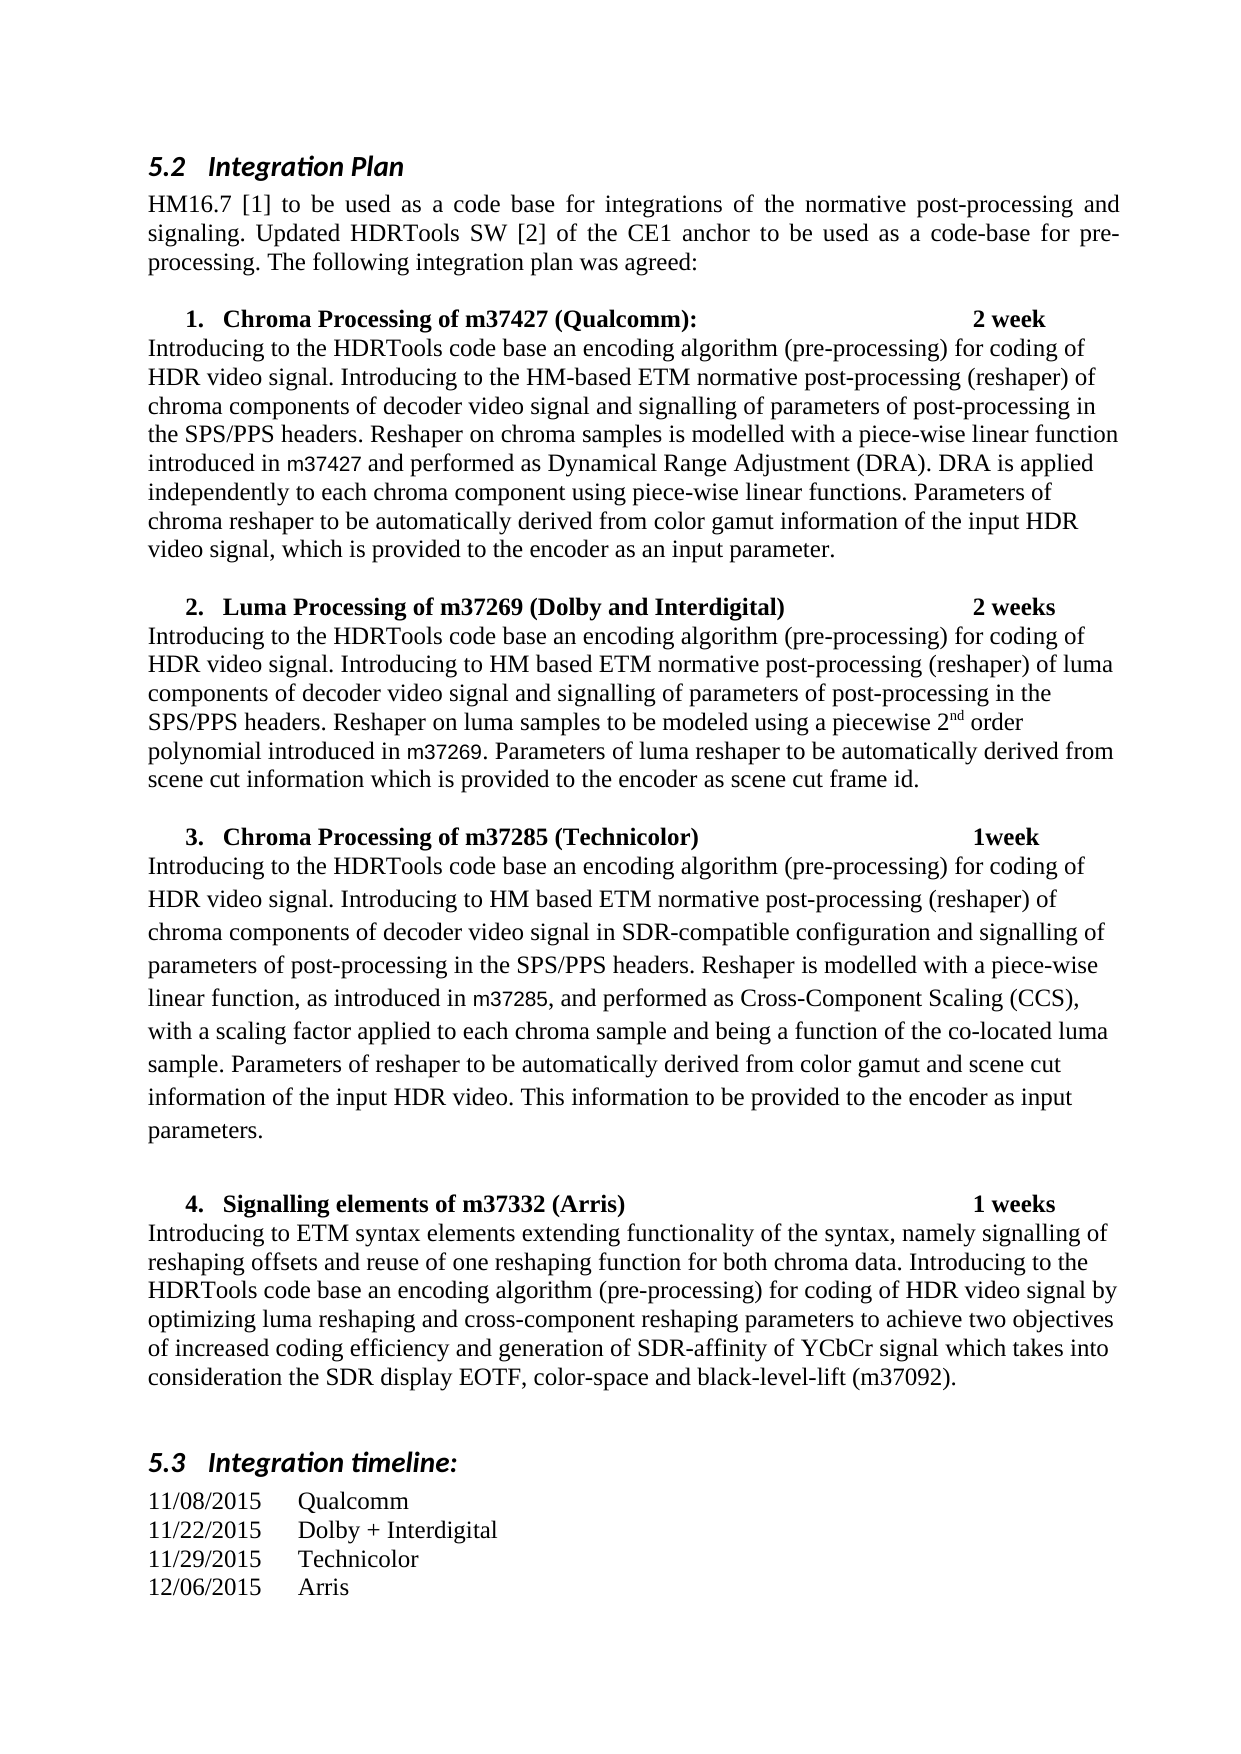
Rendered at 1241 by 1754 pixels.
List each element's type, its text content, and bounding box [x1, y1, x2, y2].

text 12/06/2015 Arris [148, 1572, 1122, 1601]
list Chroma Processing of m37285 (Technicolor) 1week [185, 822, 1122, 851]
text 11/08/2015 Qualcomm [148, 1486, 1122, 1515]
list Luma Processing of m37269 (Dolby and Interdigital) 2 weeks [185, 592, 1122, 621]
text HM16.7 [1] to be used as a code base for integrations of the normative post-processing and signaling. Updated HDRTools SW [2] of the CE1 anchor to be used as a code-base for pre-processing. The following integration plan was agreed: [148, 189, 1122, 276]
list Chroma Processing of m37427 (Qualcomm): 2 week [185, 304, 1122, 333]
text Introducing to the HDRTools code base an encoding algorithm (pre-processing) for coding of HDR video signal. Introducing to HM based ETM normative post-processing (reshaper) of luma components of decoder video signal and signalling of parameters of post-processing in the SPS/PPS headers. Reshaper on luma samples to be modeled using a piecewise 2nd order polynomial introduced in m37269. Parameters of luma reshaper to be automatically derived from scene cut information which is provided to the encoder as scene cut frame id. [148, 621, 1122, 793]
subtitle Integration Plan [148, 148, 1122, 183]
text Introducing to the HDRTools code base an encoding algorithm (pre-processing) for coding of HDR video signal. Introducing to HM based ETM normative post-processing (reshaper) of chroma components of decoder video signal in SDR-compatible configuration and signalling of parameters of post-processing in the SPS/PPS headers. Reshaper is modelled with a piece-wise linear function, as introduced in m37285, and performed as Cross-Component Scaling (CCS), with a scaling factor applied to each chroma sample and being a function of the co-located luma sample. Parameters of reshaper to be automatically derived from color gamut and scene cut information of the input HDR video. This information to be provided to the encoder as input parameters. [148, 851, 1122, 1144]
list Signalling elements of m37332 (Arris) 1 weeks [185, 1189, 1122, 1218]
text 11/29/2015 Technicolor [148, 1544, 1122, 1572]
text Introducing to the HDRTools code base an encoding algorithm (pre-processing) for coding of HDR video signal. Introducing to the HM-based ETM normative post-processing (reshaper) of chroma components of decoder video signal and signalling of parameters of post-processing in the SPS/PPS headers. Reshaper on chroma samples is modelled with a piece-wise linear function introduced in m37427 and performed as Dynamical Range Adjustment (DRA). DRA is applied independently to each chroma component using piece-wise linear functions. Parameters of chroma reshaper to be automatically derived from color gamut information of the input HDR video signal, which is provided to the encoder as an input parameter. [148, 333, 1122, 563]
subtitle Integration timeline: [148, 1444, 1122, 1480]
text 11/22/2015 Dolby + Interdigital [148, 1515, 1122, 1544]
text Introducing to ETM syntax elements extending functionality of the syntax, namely signalling of reshaping offsets and reuse of one reshaping function for both chroma data. Introducing to the HDRTools code base an encoding algorithm (pre-processing) for coding of HDR video signal by optimizing luma reshaping and cross-component reshaping parameters to achieve two objectives of increased coding efficiency and generation of SDR-affinity of YCbCr signal which takes into consideration the SDR display EOTF, color-space and black-level-lift (m37092). [148, 1218, 1122, 1391]
